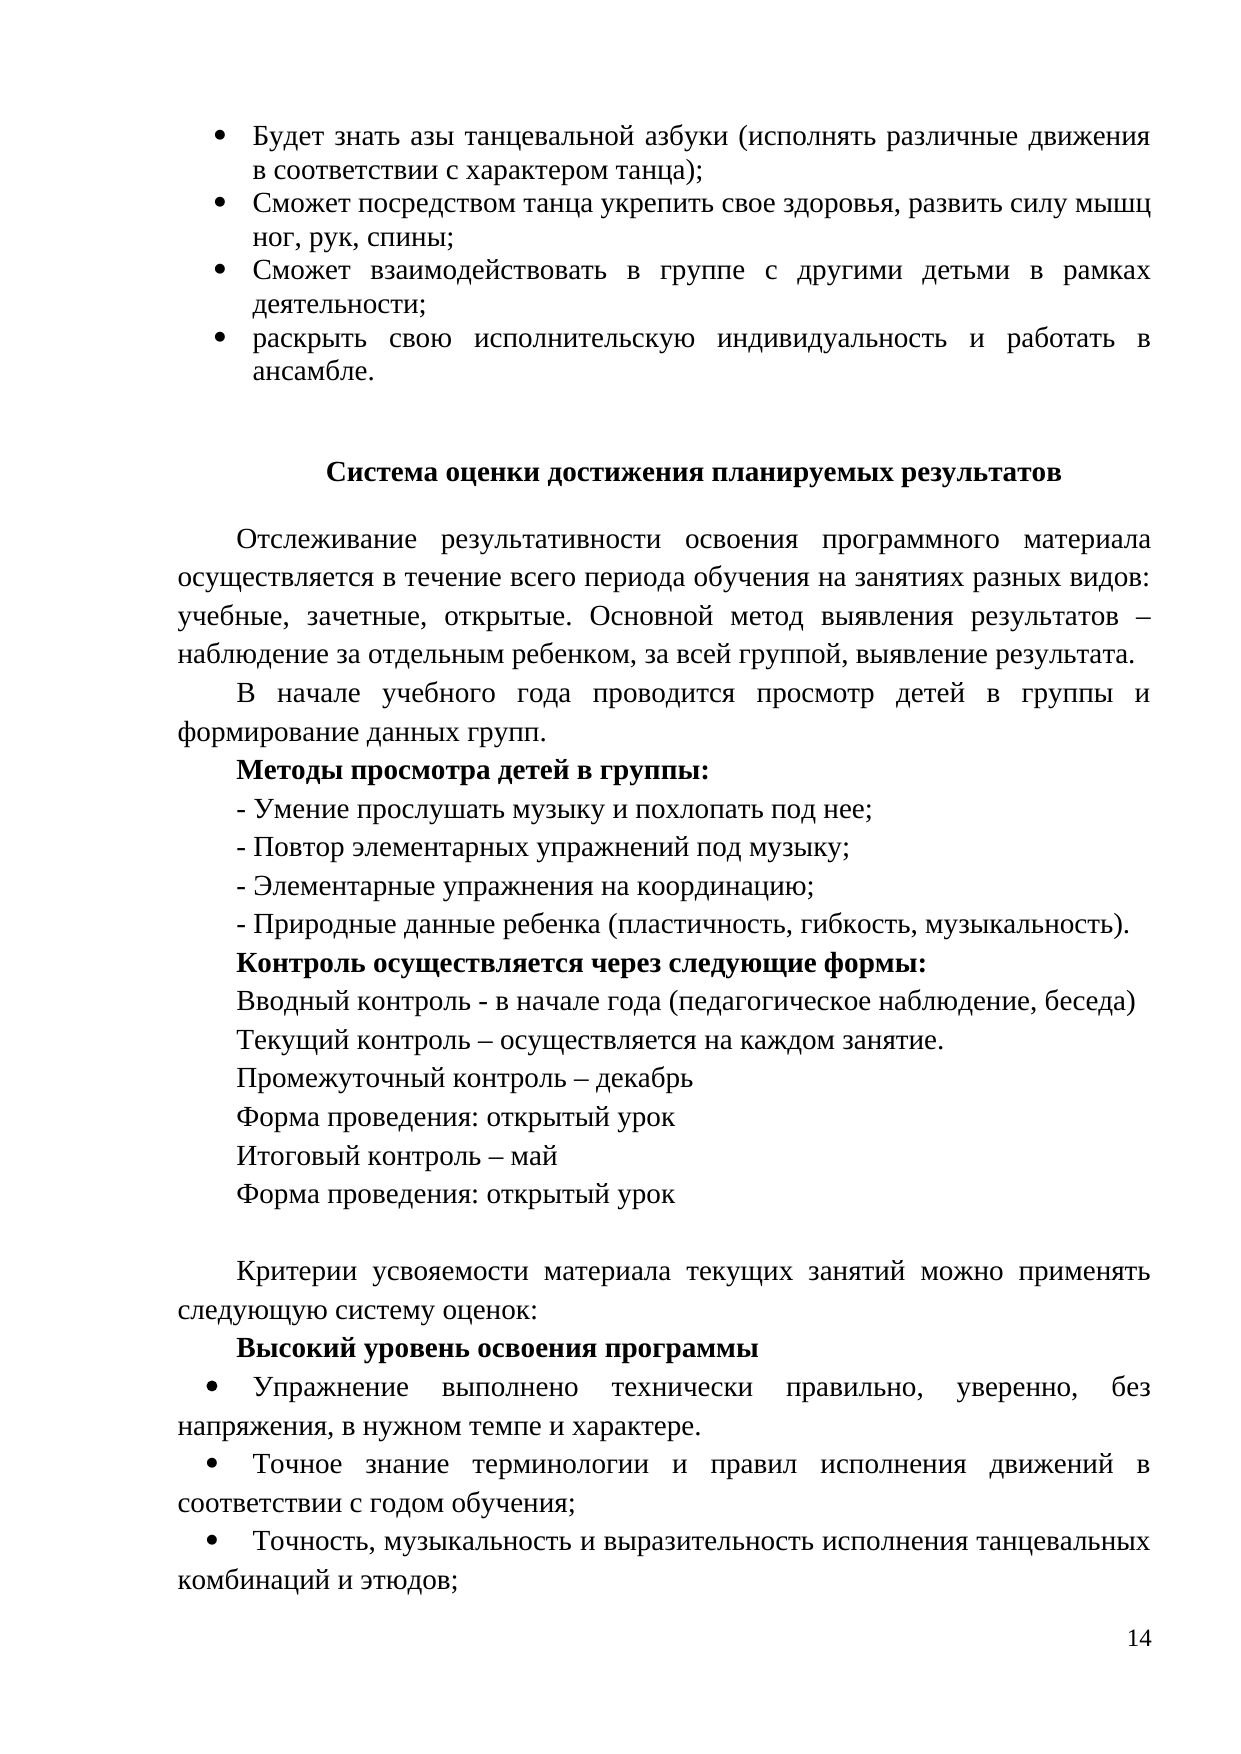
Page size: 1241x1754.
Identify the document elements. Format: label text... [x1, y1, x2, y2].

list Упражнение выполнено технически правильно, уверенно, без напряжения, в нужном темпе и характере. [177, 1369, 1152, 1441]
text Итоговый контроль – май [177, 1138, 1152, 1171]
list Сможет посредством танца укрепить свое здоровья, развить силу мышц ног, рук, спины; [215, 185, 1152, 252]
text Система оценки достижения планируемых результатов [177, 454, 1152, 487]
text Критерии усвояемости материала текущих занятий можно применять следующую систему оценок: [177, 1253, 1152, 1325]
text Форма проведения: открытый урок [177, 1099, 1152, 1133]
text Методы просмотра детей в группы: [177, 752, 1152, 786]
text Форма проведения: открытый урок [177, 1176, 1152, 1210]
text Контроль осуществляется через следующие формы: [177, 945, 1152, 978]
list Будет знать азы танцевальной азбуки (исполнять различные движения в соответствии с характером танца); [215, 118, 1152, 185]
text Текущий контроль – осуществляется на каждом занятие. [177, 1022, 1152, 1056]
list Точность, музыкальность и выразительность исполнения танцевальных комбинаций и этюдов; [177, 1523, 1152, 1596]
text Промежуточный контроль – декабрь [177, 1061, 1152, 1094]
text В начале учебного года проводится просмотр детей в группы и формирование данных групп. [177, 675, 1152, 747]
text Вводный контроль - в начале года (педагогическое наблюдение, беседа) [177, 983, 1152, 1017]
text Высокий уровень освоения программы [177, 1330, 1152, 1364]
text - Умение прослушать музыку и похлопать под нее; [177, 791, 1152, 824]
list Сможет взаимодействовать в группе с другими детьми в рамках деятельности; [215, 252, 1152, 320]
text - Природные данные ребенка (пластичность, гибкость, музыкальность). [177, 906, 1152, 940]
text - Элементарные упражнения на координацию; [177, 868, 1152, 901]
text Отслеживание результативности освоения программного материала осуществляется в течение всего периода обучения на занятиях разных видов: учебные, зачетные, открытые. Основной метод выявления результатов – наблюдение за отдельным ребенком, за всей группой, выявление результата. [177, 521, 1152, 670]
text - Повтор элементарных упражнений под музыку; [177, 829, 1152, 863]
list Точное знание терминологии и правил исполнения движений в соответствии с годом обучения; [177, 1446, 1152, 1518]
list раскрыть свою исполнительскую индивидуальность и работать в ансамбле. [215, 320, 1152, 387]
